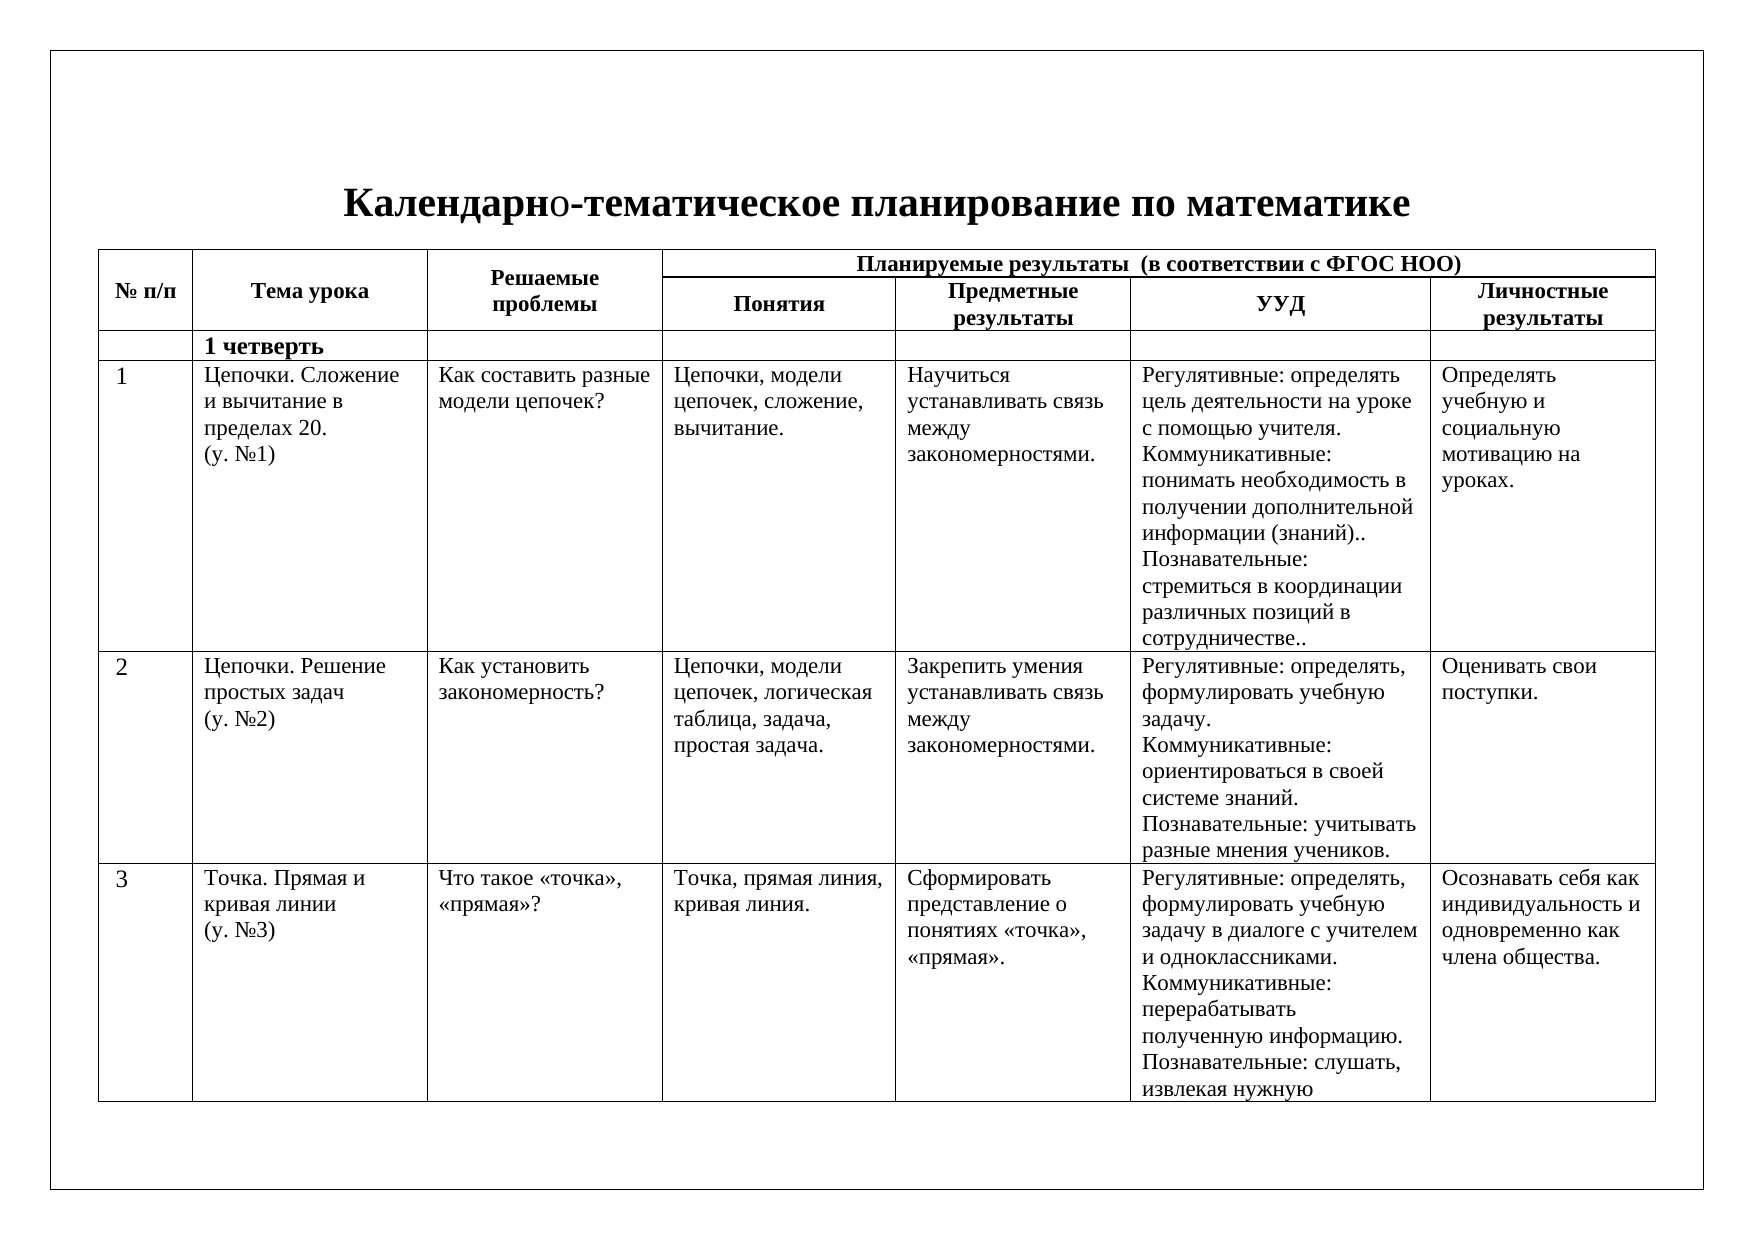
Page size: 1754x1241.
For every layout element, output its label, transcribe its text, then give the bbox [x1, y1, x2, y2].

table_cell Предметные результаты [896, 278, 1130, 330]
table_header № п/п [99, 250, 192, 330]
table_cell УУД [1131, 278, 1430, 330]
table_cell Цепочки. Сложение и вычитание в пределах 20. (у. №1) [193, 361, 427, 651]
table_cell 1 [99, 361, 192, 651]
table_header Тема урока [193, 250, 427, 330]
table_header Решаемые проблемы [428, 250, 662, 330]
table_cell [1431, 864, 1655, 1101]
table_cell 3 [99, 864, 192, 1101]
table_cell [193, 864, 427, 1101]
table_cell Научиться устанавливать связь между закономерностями. [896, 361, 1130, 651]
text Календарно-тематическое планирование по математике [118, 177, 1636, 225]
table_cell [896, 331, 1130, 360]
table_cell [1431, 331, 1655, 360]
table_header Планируемые результаты (в соответствии с ФГОС НОО) [663, 250, 1655, 276]
table_cell [1131, 331, 1430, 360]
table_cell [663, 331, 895, 360]
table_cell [896, 864, 1130, 1101]
table_cell Личностные результаты [1431, 278, 1655, 330]
table_cell Цепочки, модели цепочек, логическая таблица, задача, простая задача. [663, 652, 895, 863]
table_cell [99, 331, 192, 360]
table_cell Регулятивные: определять цель деятельности на уроке с помощью учителя. Коммуникативные: понимать необходимость в получении дополнительной информации (знаний).. Познавательные: стремиться в координации различных позиций в сотрудничестве.. [1131, 361, 1430, 651]
table_cell Цепочки, модели цепочек, сложение, вычитание. [663, 361, 895, 651]
table_cell [428, 331, 662, 360]
table_cell Закрепить умения устанавливать связь между закономерностями. [896, 652, 1130, 863]
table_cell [428, 864, 662, 1101]
table_cell 1 четверть [193, 331, 427, 360]
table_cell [1131, 864, 1430, 1101]
table_cell Как составить разные модели цепочек? [428, 361, 662, 651]
table_cell Понятия [663, 278, 895, 330]
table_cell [663, 864, 895, 1101]
table_cell 2 [99, 652, 192, 863]
table_cell Оценивать свои поступки. [1431, 652, 1655, 863]
table_cell Как установить закономерность? [428, 652, 662, 863]
table_cell Цепочки. Решение простых задач (у. №2) [193, 652, 427, 863]
table_cell Регулятивные: определять, формулировать учебную задачу. Коммуникативные: ориентироваться в своей системе знаний. Познавательные: учитывать разные мнения учеников. [1131, 652, 1430, 863]
table_cell Определять учебную и социальную мотивацию на уроках. [1431, 361, 1655, 651]
